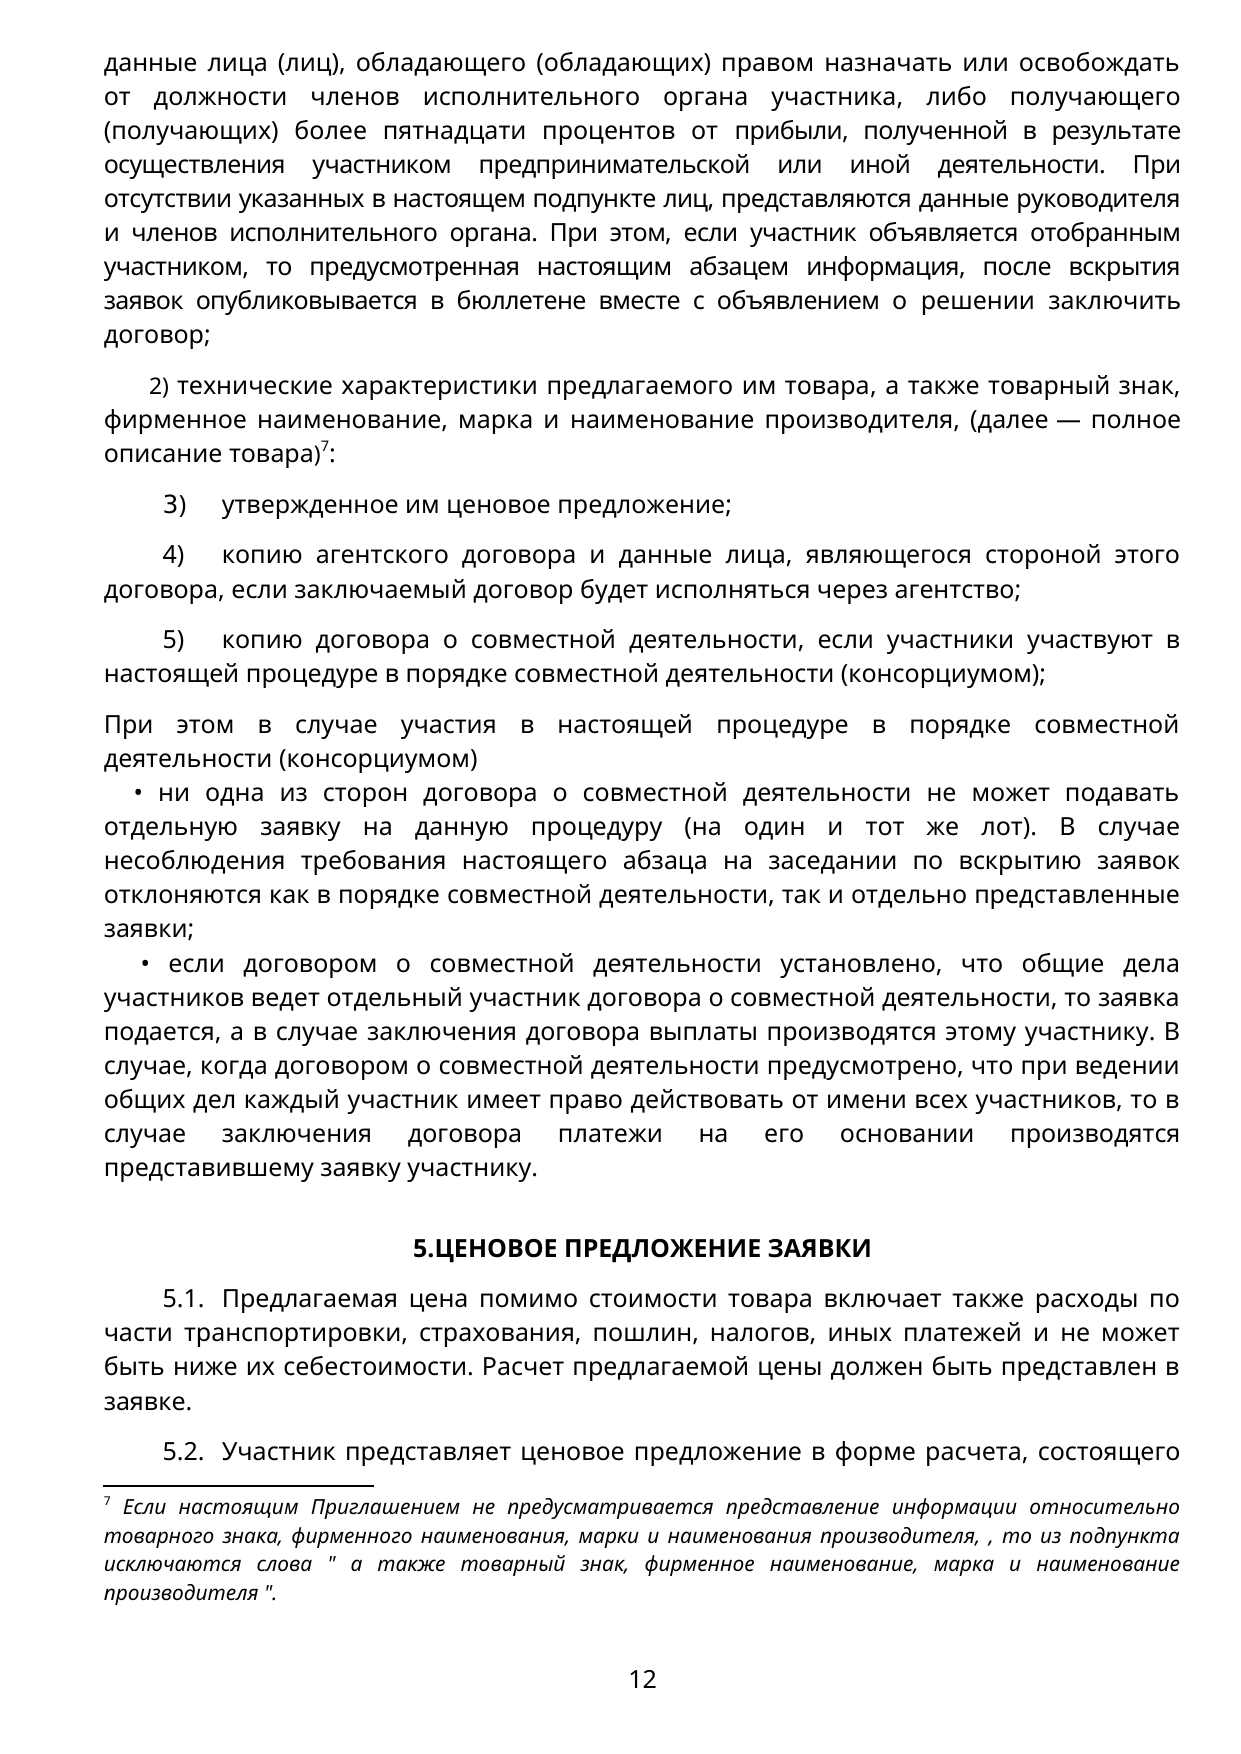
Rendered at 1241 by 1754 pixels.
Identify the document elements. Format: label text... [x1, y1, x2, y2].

text 3) утвержденное им ценовое предложение; [103, 486, 1181, 521]
text 5.1. Предлагаемая цена помимо стоимости товара включает также расходы по части транспортировки, страхования, пошлин, налогов, иных платежей и не может быть ниже их себестоимости. Расчет предлагаемой цены должен быть представлен в заявке. [103, 1281, 1181, 1417]
text При этом в случае участия в настоящей процедуре в порядке совместной деятельности (консорциумом) [103, 707, 1181, 775]
text • ни одна из сторон договора о совместной деятельности не может подавать отдельную заявку на данную процедуру (на один и тот же лот). В случае несоблюдения требования настоящего абзаца на заседании по вскрытию заявок отклоняются как в порядке совместной деятельности, так и отдельно представленные заявки; [103, 775, 1181, 945]
text 2) технические характеристики предлагаемого им товара, а также товарный знак, фирменное наименование, марка и наименование производителя, (далее — полное описание товара)7: [103, 368, 1181, 470]
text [103, 1434, 1181, 1468]
text 5.ЦЕНОВОЕ ПРЕДЛОЖЕНИЕ ЗАЯВКИ [103, 1230, 1181, 1264]
text • если договором о совместной деятельности установлено, что общие дела участников ведет отдельный участник договора о совместной деятельности, то заявка подается, а в случае заключения договора выплаты производятся этому участнику. В случае, когда договором о совместной деятельности предусмотрено, что при ведении общих дел каждый участник имеет право действовать от имени всех участников, то в случае заключения договора платежи на его основании производятся представившему заявку участнику. [103, 945, 1181, 1184]
text 5) копию договора о совместной деятельности, если участники участвуют в настоящей процедуре в порядке совместной деятельности (консорциумом); [103, 622, 1181, 690]
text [103, 44, 1181, 351]
text 4) копию агентского договора и данные лица, являющегося стороной этого договора, если заключаемый договор будет исполняться через агентство; [103, 537, 1181, 605]
